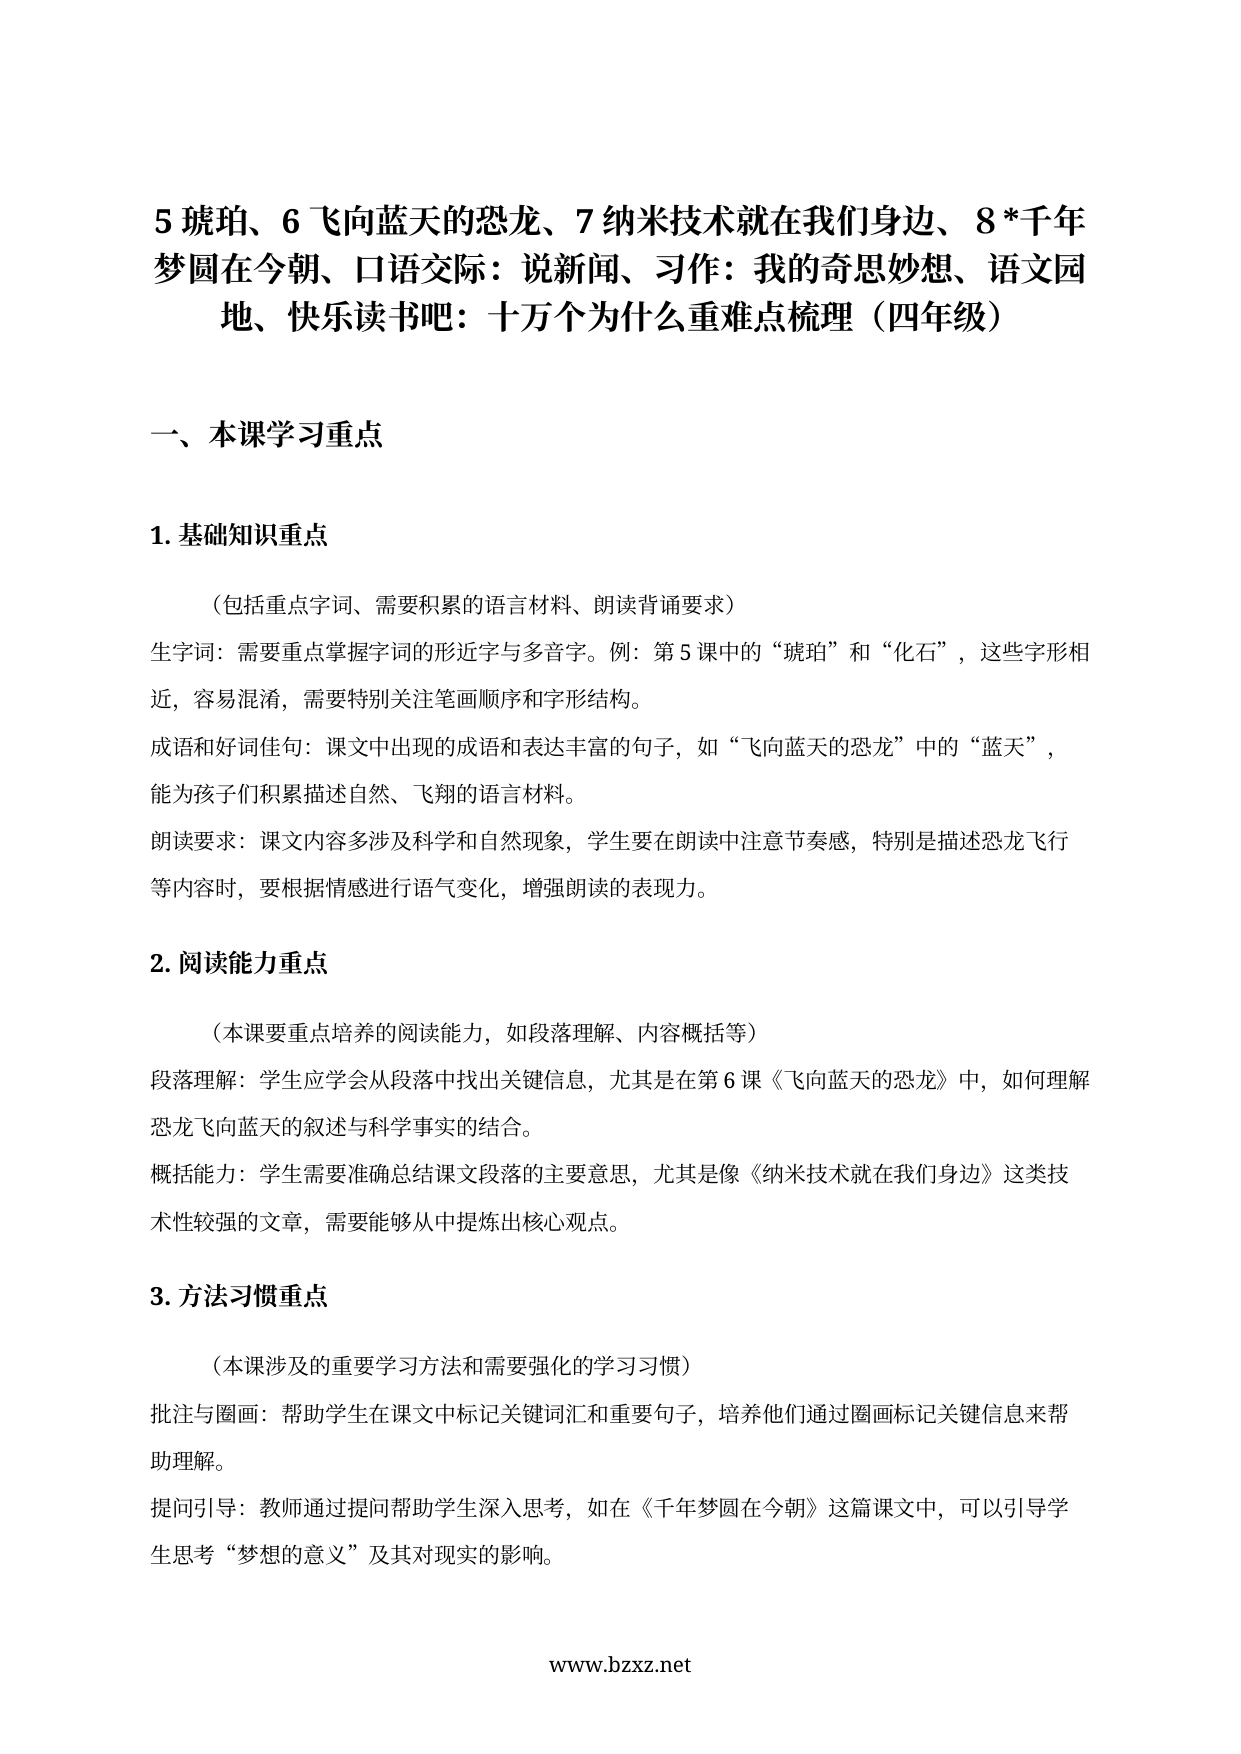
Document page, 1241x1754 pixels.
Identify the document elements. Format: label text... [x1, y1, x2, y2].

text （本课涉及的重要学习方法和需要强化的学习习惯） [150, 1349, 1090, 1381]
text 生字词：需要重点掌握字词的形近字与多音字。例：第5课中的“琥珀”和“化石”，这些字形相近，容易混淆，需要特别关注笔画顺序和字形结构。 [150, 635, 1090, 714]
text 批注与圈画：帮助学生在课文中标记关键词汇和重要句子，培养他们通过圈画标记关键信息来帮助理解。 [150, 1397, 1090, 1475]
text 提问引导：教师通过提问帮助学生深入思考，如在《千年梦圆在今朝》这篇课文中，可以引导学生思考“梦想的意义”及其对现实的影响。 [150, 1491, 1090, 1570]
subtitle 5 琥珀、6 飞向蓝天的恐龙、7 纳米技术就在我们身边、８*千年梦圆在今朝、口语交际：说新闻、习作：我的奇思妙想、语文园地、快乐读书吧：十万个为什么重难点梳理（四年级） [150, 195, 1090, 339]
text 成语和好词佳句：课文中出现的成语和表达丰富的句子，如“飞向蓝天的恐龙”中的“蓝天”，能为孩子们积累描述自然、飞翔的语言材料。 [150, 730, 1090, 808]
subtitle 一、本课学习重点 [150, 412, 1090, 454]
subtitle 2. 阅读能力重点 [150, 943, 1090, 979]
text 段落理解：学生应学会从段落中找出关键信息，尤其是在第6课《飞向蓝天的恐龙》中，如何理解恐龙飞向蓝天的叙述与科学事实的结合。 [150, 1063, 1090, 1142]
text 概括能力：学生需要准确总结课文段落的主要意思，尤其是像《纳米技术就在我们身边》这类技术性较强的文章，需要能够从中提炼出核心观点。 [150, 1158, 1090, 1236]
subtitle 3. 方法习惯重点 [150, 1277, 1090, 1313]
text （本课要重点培养的阅读能力，如段落理解、内容概括等） [150, 1016, 1090, 1047]
text 朗读要求：课文内容多涉及科学和自然现象，学生要在朗读中注意节奏感，特别是描述恐龙飞行等内容时，要根据情感进行语气变化，增强朗读的表现力。 [150, 824, 1090, 903]
subtitle 1. 基础知识重点 [150, 516, 1090, 552]
text （包括重点字词、需要积累的语言材料、朗读背诵要求） [150, 588, 1090, 619]
